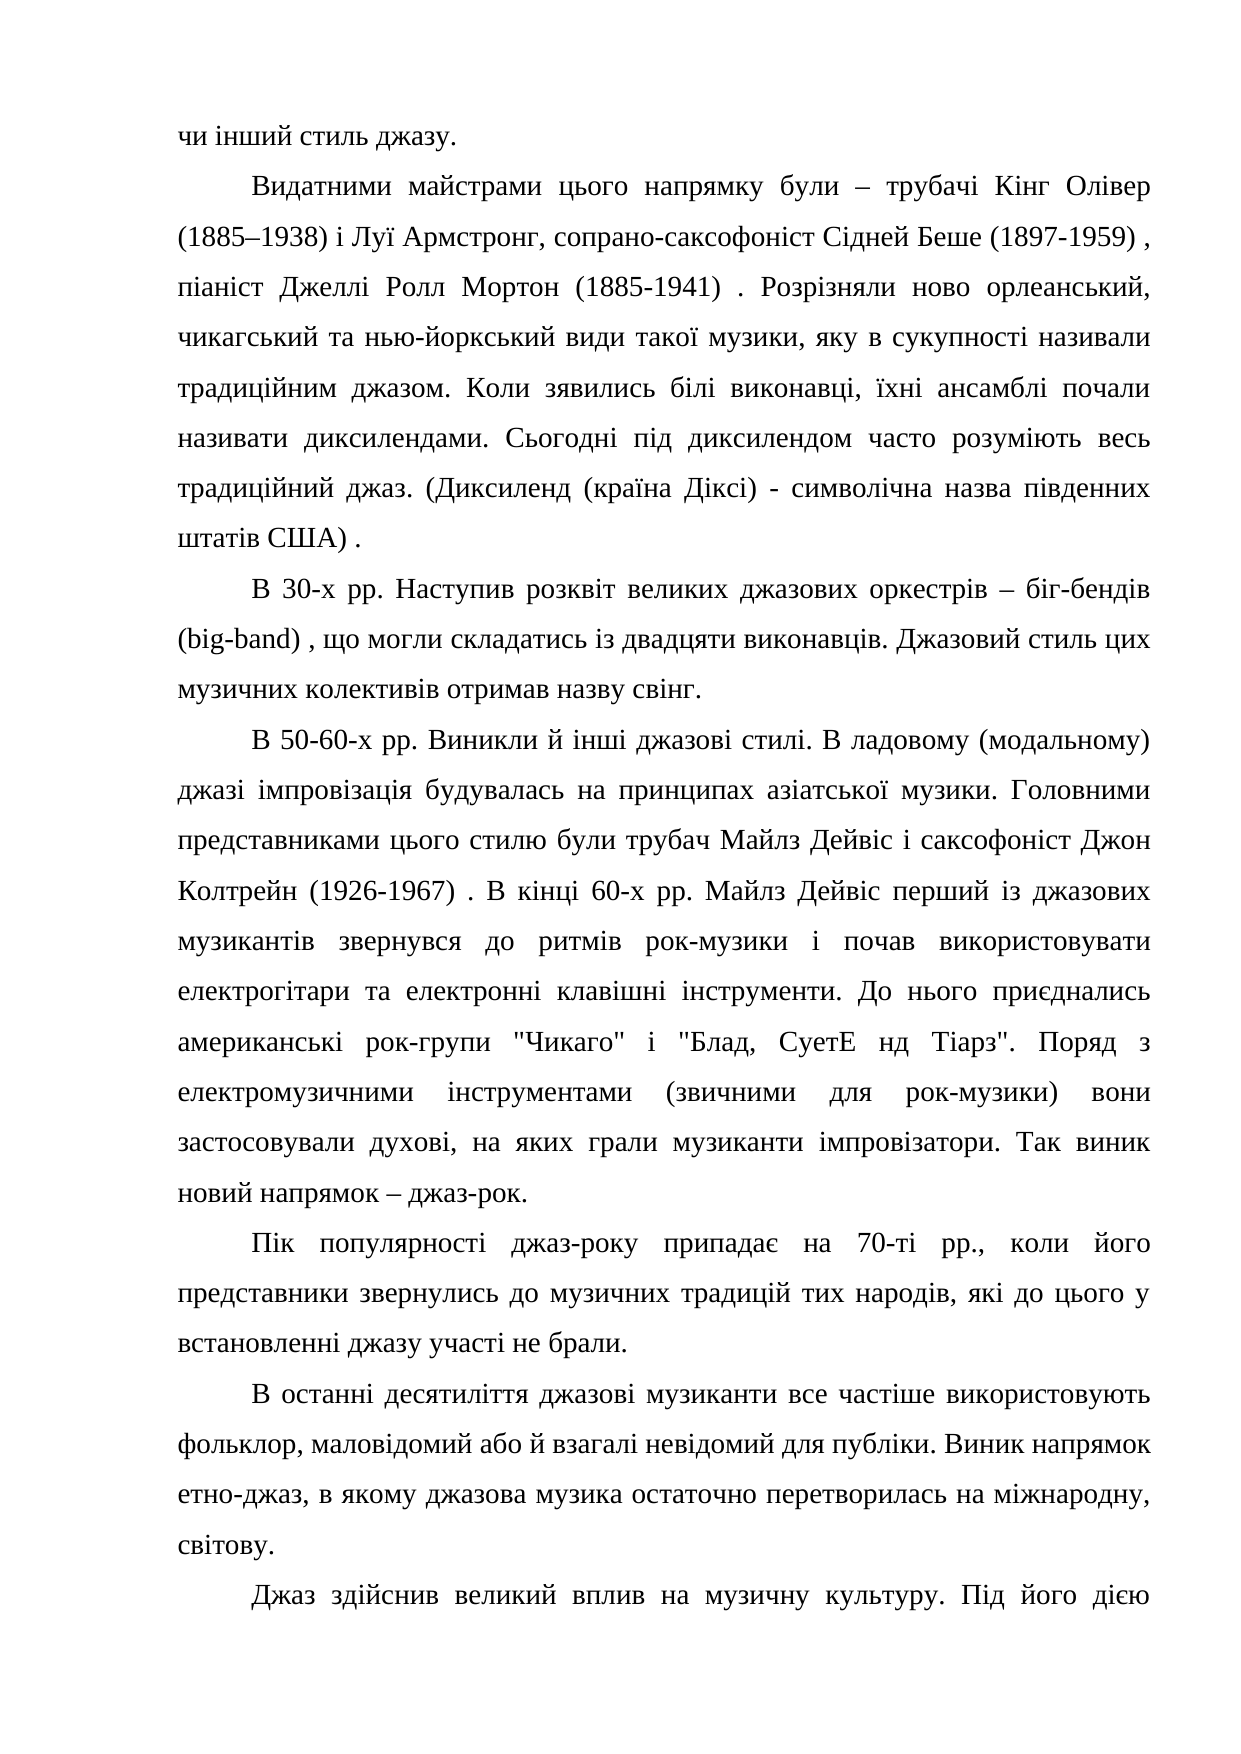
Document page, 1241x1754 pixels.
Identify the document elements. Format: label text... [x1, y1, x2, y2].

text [177, 1577, 1152, 1611]
text Видатними майстрами цього напрямку були – трубачі Кінг Олівер (1885–1938) і Луї Армстронг, сопрано-саксофоніст Сідней Беше (1897-1959) , піаніст Джеллі Ролл Мортон (1885-1941) . Розрізняли ново орлеанський, чикагський та нью-йоркський види такої музики, яку в сукупності називали традиційним джазом. Коли зявились білі виконавці, їхні ансамблі почали називати диксилендами. Сьогодні під диксилендом часто розуміють весь традиційний джаз. (Диксиленд (країна Діксі) - символічна назва південних штатів США) . [177, 168, 1152, 554]
text В 30-х рр. Наступив розквіт великих джазових оркестрів – біг-бендів (big-band) , що могли складатись із двадцяти виконавців. Джазовий стиль цих музичних колективів отримав назву свінг. [177, 571, 1152, 705]
text В 50-60-х рр. Виникли й інші джазові стилі. В ладовому (модальному) джазі імпровізація будувалась на принципах азіатської музики. Головними представниками цього стилю були трубач Майлз Дейвіс і саксофоніст Джон Колтрейн (1926-1967) . В кінці 60-х рр. Майлз Дейвіс перший із джазових музикантів звернувся до ритмів рок-музики і почав використовувати електрогітари та електронні клавішні інструменти. До нього приєднались американські рок-групи "Чикаго" і "Блад, СуетЕ нд Тіарз". Поряд з електромузичними інструментами (звичними для рок-музики) вони застосовували духові, на яких грали музиканти імпровізатори. Так виник новий напрямок – джаз-рок. [177, 722, 1152, 1208]
text Пік популярності джаз-року припадає на 70-ті рр., коли його представники звернулись до музичних традицій тих народів, які до цього у встановленні джазу участі не брали. [177, 1225, 1152, 1359]
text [177, 118, 1152, 152]
text В останні десятиліття джазові музиканти все частіше використовують фольклор, маловідомий або й взагалі невідомий для публіки. Виник напрямок етно-джаз, в якому джазова музика остаточно перетворилась на міжнародну, світову. [177, 1376, 1152, 1560]
